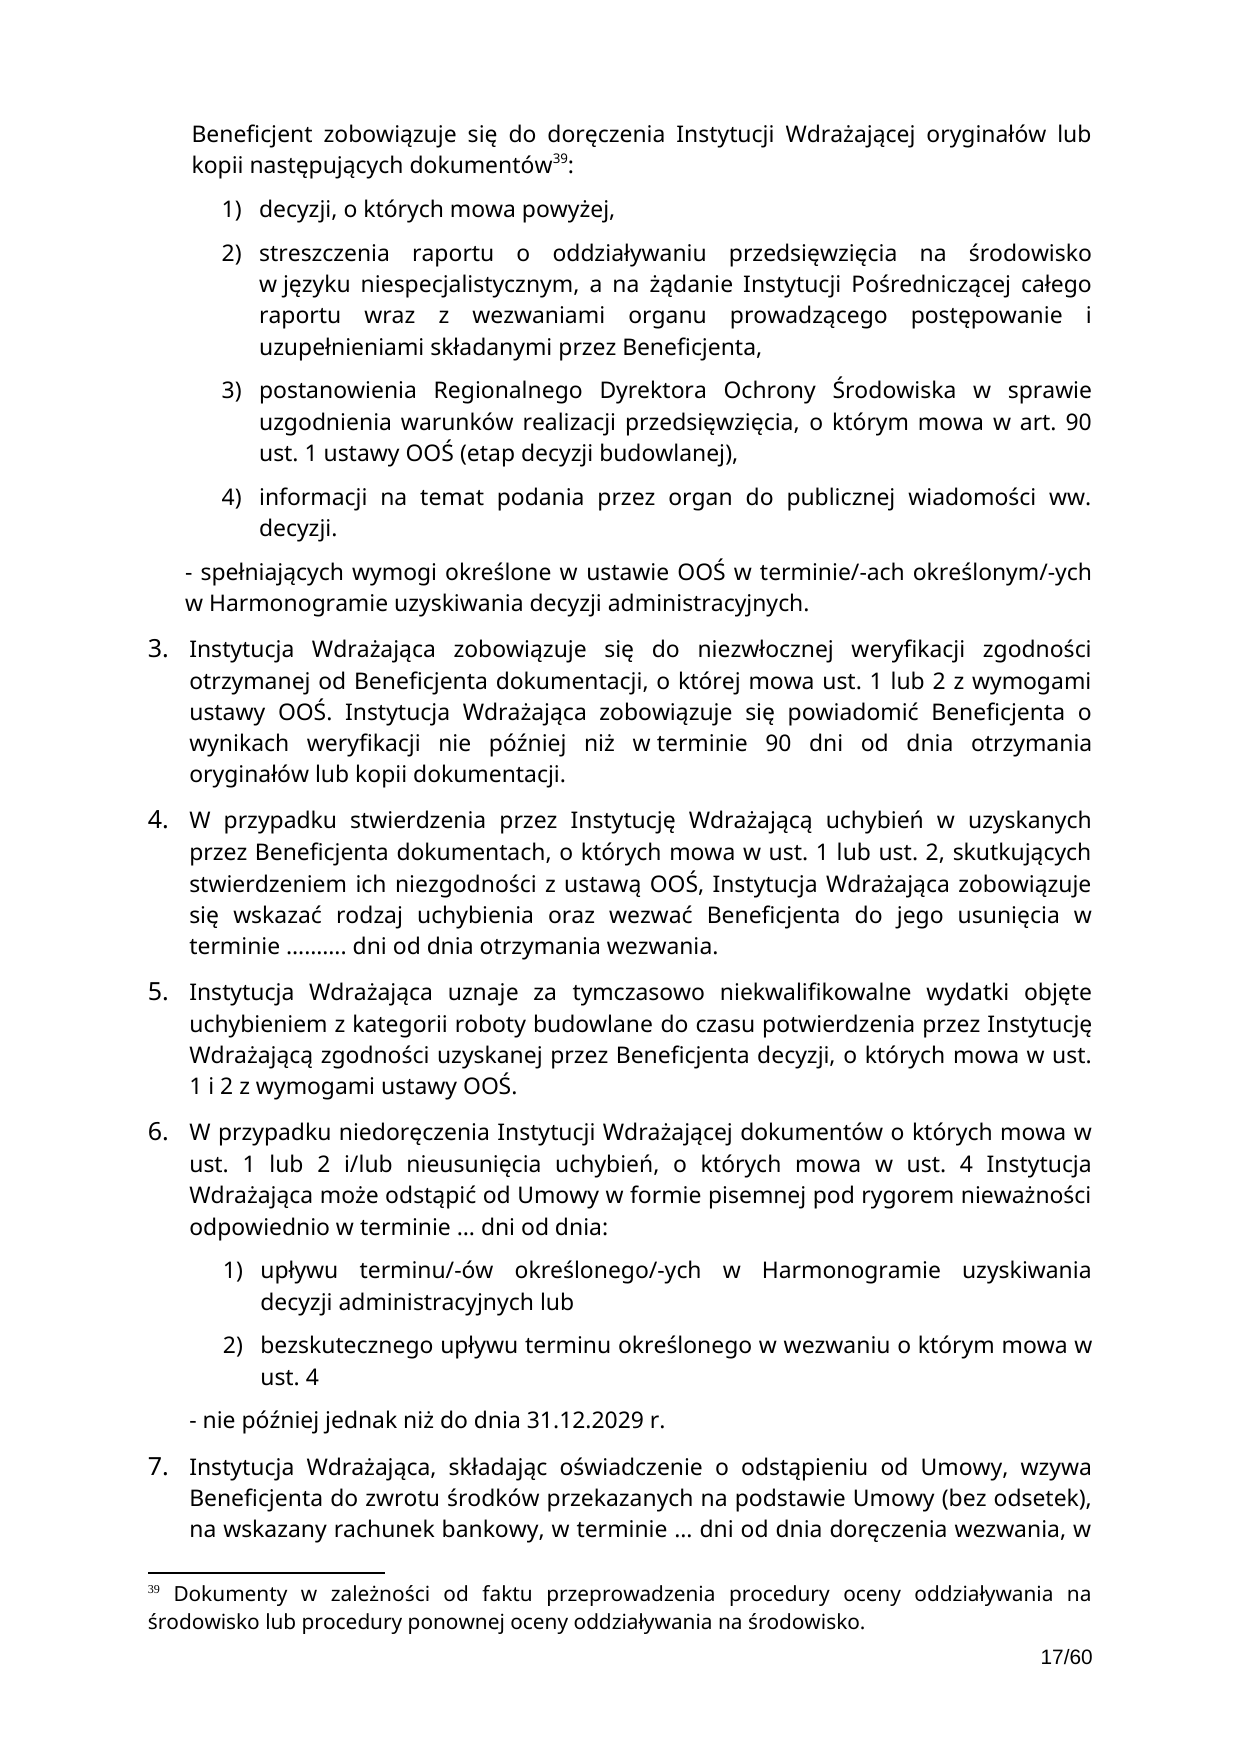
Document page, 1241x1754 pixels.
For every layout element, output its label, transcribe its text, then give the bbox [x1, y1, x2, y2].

list W przypadku niedoręczenia Instytucji Wdrażającej dokumentów o których mowa w ust. 1 lub 2 i/lub nieusunięcia uchybień, o których mowa w ust. 4 Instytucja Wdrażająca może odstąpić od Umowy w formie pisemnej pod rygorem nieważności odpowiednio w terminie … dni od dnia: [148, 1114, 1092, 1242]
list streszczenia raportu o oddziaływaniu przedsięwzięcia na środowisko w języku niespecjalistycznym, a na żądanie Instytucji Pośredniczącej całego raportu wraz z wezwaniami organu prowadzącego postępowanie i uzupełnieniami składanymi przez Beneficjenta, [221, 237, 1092, 362]
list postanowienia Regionalnego Dyrektora Ochrony Środowiska w sprawie uzgodnienia warunków realizacji przedsięwzięcia, o którym mowa w art. 90 ust. 1 ustawy OOŚ (etap decyzji budowlanej), [221, 374, 1092, 468]
list decyzji, o których mowa powyżej, [221, 193, 1092, 224]
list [148, 1448, 1092, 1545]
list Beneficjent zobowiązuje się do doręczenia Instytucji Wdrażającej oryginałów lub kopii następujących dokumentów: [191, 118, 1092, 181]
list W przypadku stwierdzenia przez Instytucję Wdrażającą uchybień w uzyskanych przez Beneficjenta dokumentach, o których mowa w ust. 1 lub ust. 2, skutkujących stwierdzeniem ich niezgodności z ustawą OOŚ, Instytucja Wdrażająca zobowiązuje się wskazać rodzaj uchybienia oraz wezwać Beneficjenta do jego usunięcia w terminie ………. dni od dnia otrzymania wezwania. [148, 802, 1092, 961]
list Instytucja Wdrażająca zobowiązuje się do niezwłocznej weryfikacji zgodności otrzymanej od Beneficjenta dokumentacji, o której mowa ust. 1 lub 2 z wymogami ustawy OOŚ. Instytucja Wdrażająca zobowiązuje się powiadomić Beneficjenta o wynikach weryfikacji nie później niż w terminie 90 dni od dnia otrzymania oryginałów lub kopii dokumentacji. [148, 631, 1092, 790]
list upływu terminu/-ów określonego/-ych w Harmonogramie uzyskiwania decyzji administracyjnych lub [223, 1254, 1092, 1317]
text - spełniających wymogi określone w ustawie OOŚ w terminie/-ach określonym/-ych w Harmonogramie uzyskiwania decyzji administracyjnych. [185, 556, 1092, 618]
list informacji na temat podania przez organ do publicznej wiadomości ww. decyzji. [221, 481, 1092, 543]
list Instytucja Wdrażająca uznaje za tymczasowo niekwalifikowalne wydatki objęte uchybieniem z kategorii roboty budowlane do czasu potwierdzenia przez Instytucję Wdrażającą zgodności uzyskanej przez Beneficjenta decyzji, o których mowa w ust. 1 i 2 z wymogami ustawy OOŚ. [148, 974, 1092, 1102]
list bezskutecznego upływu terminu określonego w wezwaniu o którym mowa w ust. 4 [223, 1329, 1092, 1392]
text - nie później jednak niż do dnia 31.12.2029 r. [148, 1404, 1092, 1436]
